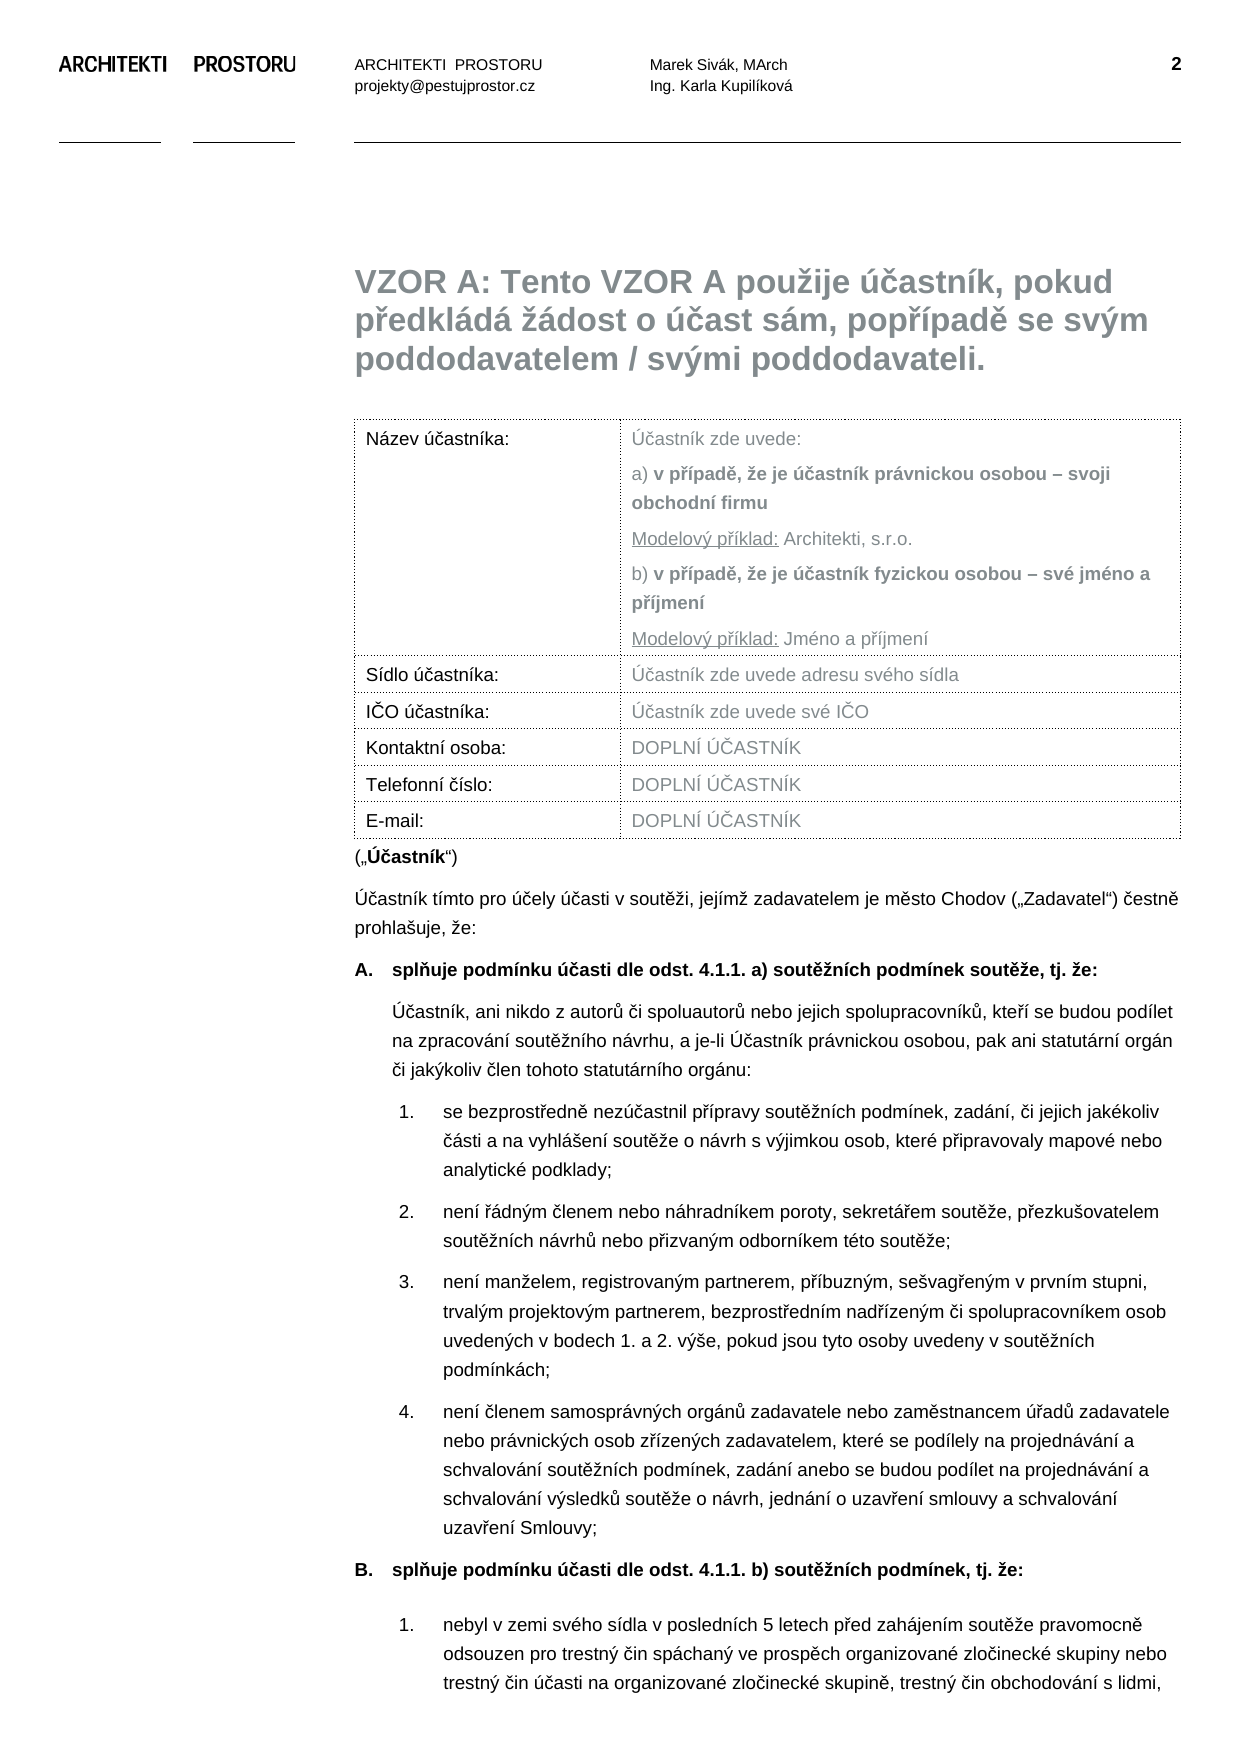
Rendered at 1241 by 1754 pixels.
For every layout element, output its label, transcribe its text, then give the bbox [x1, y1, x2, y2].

text Účastník, ani nikdo z autorů či spoluautorů nebo jejich spolupracovníků, kteří se budou podílet na zpracování soutěžního návrhu, a je-li Účastník právnickou osobou, pak ani statutární orgán či jakýkoliv člen tohoto statutárního orgánu: [392, 993, 1181, 1080]
picture [59, 56, 296, 72]
table_cell Účastník zde uvede adresu svého sídla [620, 655, 1181, 692]
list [399, 1606, 1181, 1693]
list není řádným členem nebo náhradníkem poroty, sekretářem soutěže, přezkušovatelem soutěžních návrhů nebo přizvaným odborníkem této soutěže; [399, 1193, 1181, 1251]
list není manželem, registrovaným partnerem, příbuzným, sešvagřeným v prvním stupni, trvalým projektovým partnerem, bezprostředním nadřízeným či spolupracovníkem osob uvedených v bodech 1. a 2. výše, pokud jsou tyto osoby uvedeny v soutěžních podmínkách; [399, 1264, 1181, 1380]
table_header Účastník zde uvede: a) v případě, že je účastník právnickou osobou – svoji obchodní firmu Modelový příklad: Architekti, s.r.o. b) v případě, že je účastník fyzickou osobou – své jméno a příjmení Modelový příklad: Jméno a příjmení [620, 419, 1181, 655]
table_cell Sídlo účastníka: [354, 655, 620, 692]
table_cell Telefonní číslo: [354, 765, 620, 801]
text VZOR A: Tento VZOR A použije účastník, pokud předkládá žádost o účast sám, popřípadě se svým poddodavatelem / svými poddodavateli. [354, 262, 1181, 377]
table_cell DOPLNÍ ÚČASTNÍK [620, 765, 1181, 801]
table_cell DOPLNÍ ÚČASTNÍK [620, 728, 1181, 765]
list se bezprostředně nezúčastnil přípravy soutěžních podmínek, zadání, či jejich jakékoliv části a na vyhlášení soutěže o návrh s výjimkou osob, které připravovaly mapové nebo analytické podklady; [399, 1093, 1181, 1180]
table_cell IČO účastníka: [354, 692, 620, 728]
table_cell Účastník zde uvede své IČO [620, 692, 1181, 728]
list není členem samosprávných orgánů zadavatele nebo zaměstnancem úřadů zadavatele nebo právnických osob zřízených zadavatelem, které se podílely na projednávání a schvalování soutěžních podmínek, zadání anebo se budou podílet na projednávání a schvalování výsledků soutěže o návrh, jednání o uzavření smlouvy a schvalování uzavření Smlouvy; [399, 1393, 1181, 1539]
table_cell DOPLNÍ ÚČASTNÍK [620, 801, 1181, 838]
text Účastník tímto pro účely účasti v soutěži, jejímž zadavatelem je město Chodov („Zadavatel“) čestně prohlašuje, že: [354, 880, 1181, 939]
list splňuje podmínku účasti dle odst. 4.1.1. a) soutěžních podmínek soutěže, tj. že: [354, 951, 1181, 980]
table_header Název účastníka: [354, 419, 620, 655]
text („Účastník“) [354, 839, 1181, 868]
list splňuje podmínku účasti dle odst. 4.1.1. b) soutěžních podmínek, tj. že: [354, 1551, 1181, 1580]
table_cell Kontaktní osoba: [354, 728, 620, 765]
table_cell E-mail: [354, 801, 620, 838]
